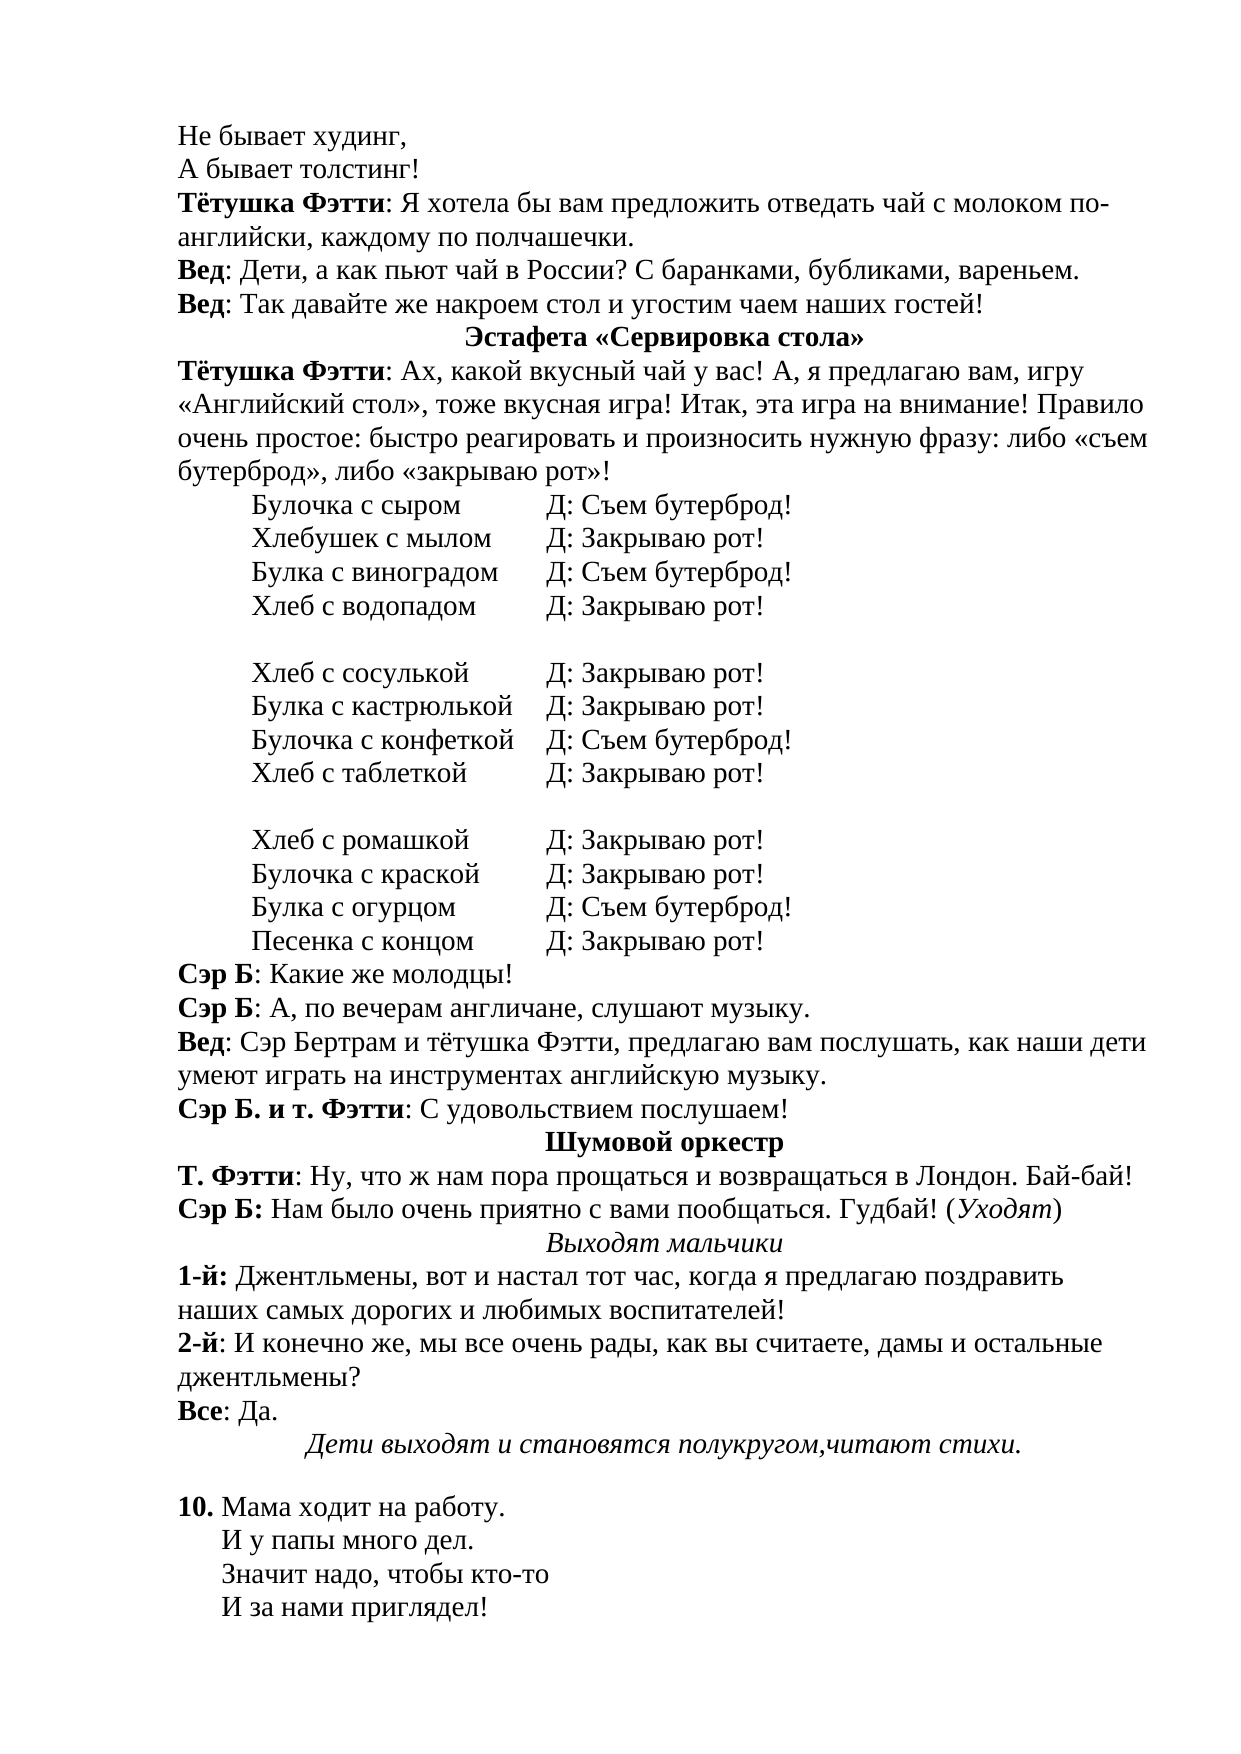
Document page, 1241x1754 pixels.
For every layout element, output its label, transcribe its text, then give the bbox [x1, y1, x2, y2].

text Дети выходят и становятся полукругом,читают стихи. [177, 1426, 1152, 1460]
text Песенка с концом Д: Закрываю рот! [177, 923, 1152, 957]
text Булочка с сыром Д: Съем бутерброд! [177, 487, 1152, 521]
text Хлеб с ромашкой Д: Закрываю рот! [177, 822, 1152, 856]
text Булка с кастрюлькой Д: Закрываю рот! [177, 688, 1152, 722]
text 2-й: И конечно же, мы все очень рады, как вы считаете, дамы и остальные джентльмены? [177, 1326, 1152, 1393]
text Не бывает худинг, [177, 118, 1152, 152]
text Т. Фэтти: Ну, что ж нам пора прощаться и возвращаться в Лондон. Бай-бай! [177, 1158, 1152, 1191]
text 1-й: Джентльмены, вот и настал тот час, когда я предлагаю поздравить наших самых дорогих и любимых воспитателей! [177, 1258, 1152, 1326]
text Вед: Дети, а как пьют чай в России? С баранками, бубликами, вареньем. [177, 252, 1152, 286]
text Вед: Так давайте же накроем стол и угостим чаем наших гостей! [177, 286, 1152, 319]
text Хлеб с таблеткой Д: Закрываю рот! [177, 755, 1152, 789]
text Сэр Б: Нам было очень приятно с вами пообщаться. Гудбай! (Уходят) [177, 1191, 1152, 1225]
text Шумовой оркестр [177, 1124, 1152, 1158]
text Тётушка Фэтти: Ах, какой вкусный чай у вас! А, я предлагаю вам, игру «Английский стол», тоже вкусная игра! Итак, эта игра на внимание! Правило очень простое: быстро реагировать и произносить нужную фразу: либо «съем бутерброд», либо «закрываю рот»! [177, 353, 1152, 487]
text Хлеб с водопадом Д: Закрываю рот! [177, 588, 1152, 621]
text Булочка с конфеткой Д: Съем бутерброд! [177, 722, 1152, 755]
text Сэр Б: Какие же молодцы! [177, 957, 1152, 990]
text Тётушка Фэтти: Я хотела бы вам предложить отведать чай с молоком по-английски, каждому по полчашечки. [177, 185, 1152, 252]
text 10. Мама ходит на работу. И у папы много дел. Значит надо, чтобы кто-то И за нами приглядел! [177, 1489, 1152, 1623]
text Хлебушек с мылом Д: Закрываю рот! [177, 521, 1152, 554]
text Булочка с краской Д: Закрываю рот! [177, 856, 1152, 889]
text Вед: Сэр Бертрам и тётушка Фэтти, предлагаю вам послушать, как наши дети умеют играть на инструментах английскую музыку. [177, 1024, 1152, 1091]
text Булка с огурцом Д: Съем бутерброд! [177, 889, 1152, 923]
text Хлеб с сосулькой Д: Закрываю рот! [177, 655, 1152, 688]
text Эстафета «Сервировка стола» [177, 319, 1152, 353]
text А бывает толстинг! [177, 152, 1152, 185]
text Все: Да. [177, 1393, 1152, 1426]
text Сэр Б: А, по вечерам англичане, слушают музыку. [177, 990, 1152, 1024]
text Выходят мальчики [177, 1225, 1152, 1258]
text Сэр Б. и т. Фэтти: С удовольствием послушаем! [177, 1091, 1152, 1124]
text Булка с виноградом Д: Съем бутерброд! [177, 554, 1152, 588]
